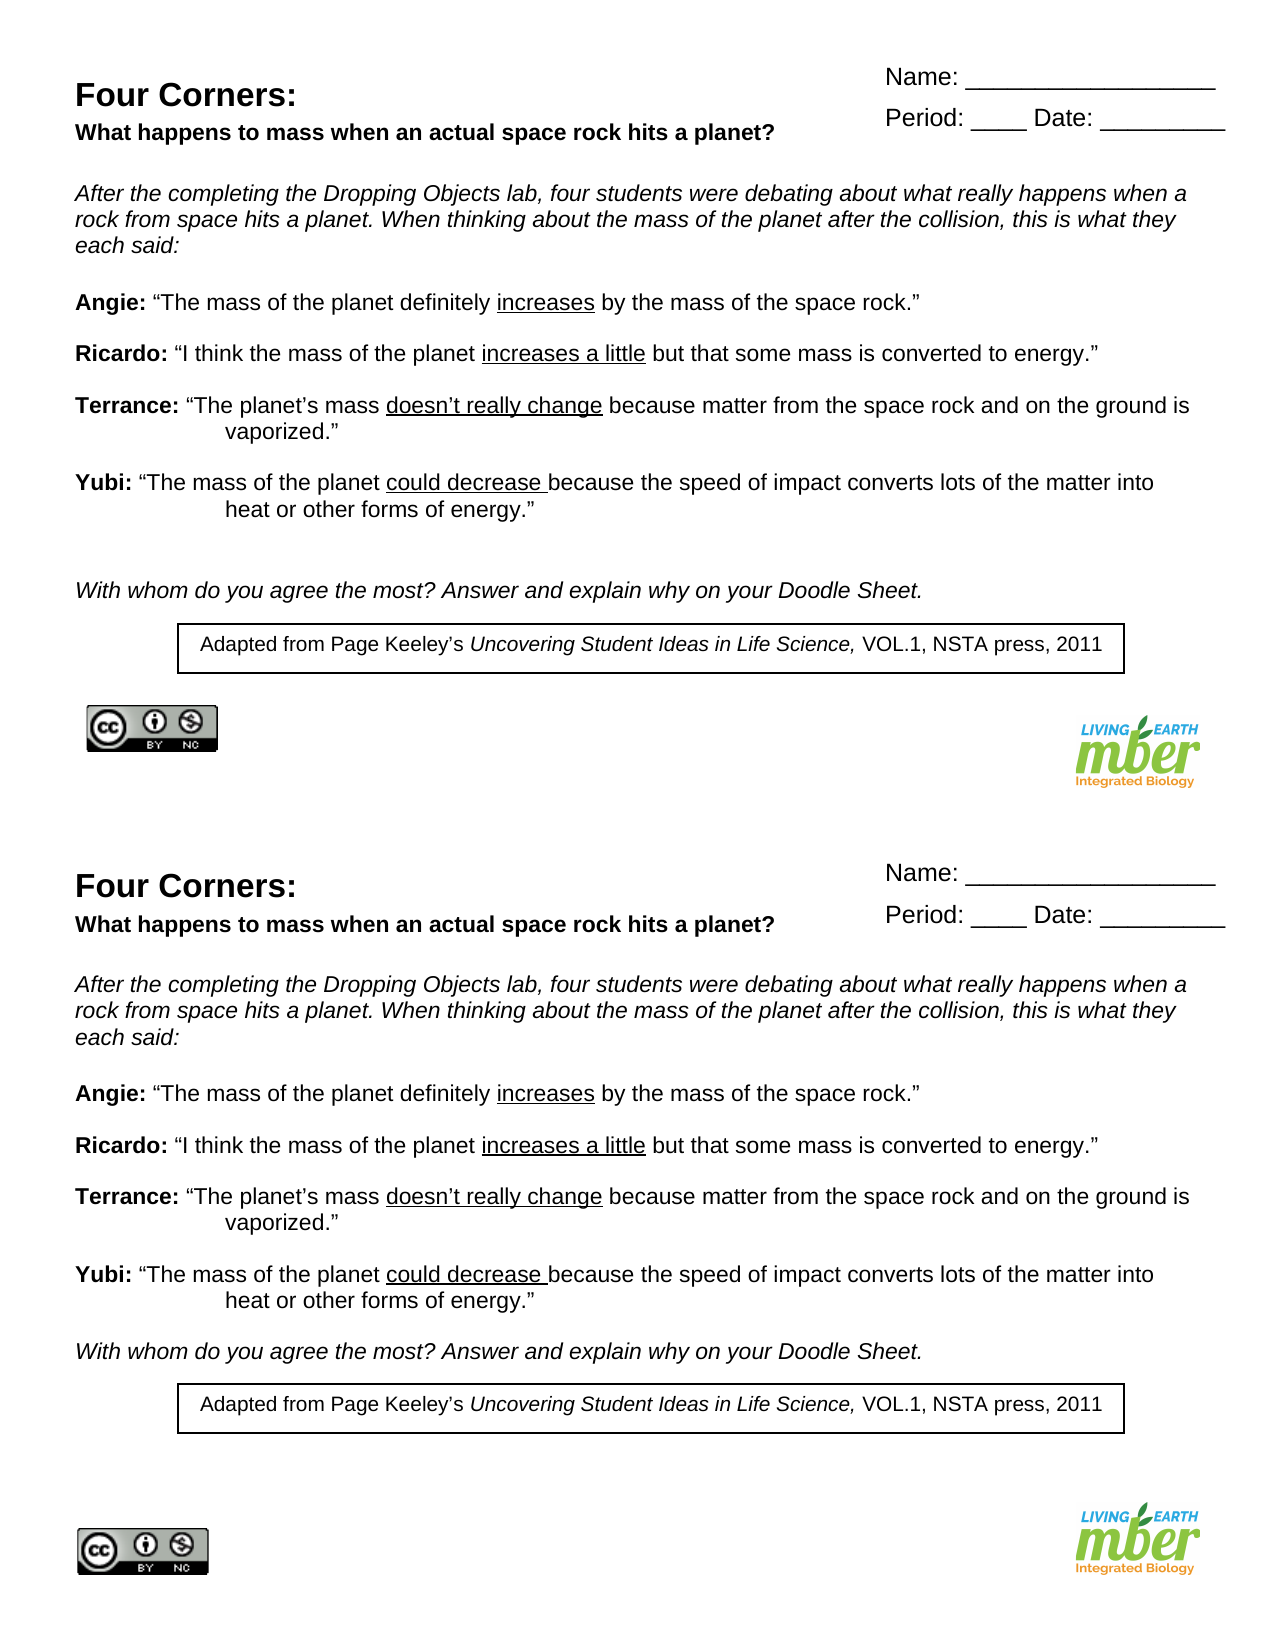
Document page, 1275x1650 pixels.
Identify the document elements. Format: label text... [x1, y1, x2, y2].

text Ricardo: “I think the mass of the planet increases a little but that some mass is converted to energy.” [75, 340, 1200, 367]
text Angie: “The mass of the planet definitely increases by the mass of the space rock.” [75, 1080, 1200, 1107]
text Ricardo: “I think the mass of the planet increases a little but that some mass is converted to energy.” [75, 1132, 1200, 1158]
text Terrance: “The planet’s mass doesn’t really change because matter from the space rock and on the ground is vaporized.” [75, 1183, 1200, 1236]
text After the completing the Dropping Objects lab, four students were debating about what really happens when a rock from space hits a planet. When thinking about the mass of the planet after the collision, this is what they each said: [75, 179, 1200, 259]
text With whom do you agree the most? Answer and explain why on your Doodle Sheet. [75, 577, 1200, 603]
text Four Corners: [75, 866, 1200, 905]
text Four Corners: [75, 75, 1200, 113]
text What happens to mass when an actual space rock hits a planet? [75, 911, 1200, 937]
text Yubi: “The mass of the planet could decrease because the speed of impact converts lots of the matter into heat or other forms of energy.” [75, 1261, 1200, 1313]
text With whom do you agree the most? Answer and explain why on your Doodle Sheet. [75, 1338, 1200, 1365]
picture [77, 1528, 209, 1575]
text Angie: “The mass of the planet definitely increases by the mass of the space rock.” [75, 289, 1200, 315]
text Terrance: “The planet’s mass doesn’t really change because matter from the space rock and on the ground is vaporized.” [75, 392, 1200, 444]
picture [86, 705, 218, 752]
picture [1075, 1502, 1200, 1575]
picture [1075, 715, 1200, 788]
text After the completing the Dropping Objects lab, four students were debating about what really happens when a rock from space hits a planet. When thinking about the mass of the planet after the collision, this is what they each said: [75, 971, 1200, 1050]
text Yubi: “The mass of the planet could decrease because the speed of impact converts lots of the matter into heat or other forms of energy.” [75, 469, 1200, 522]
text What happens to mass when an actual space rock hits a planet? [75, 119, 1200, 146]
